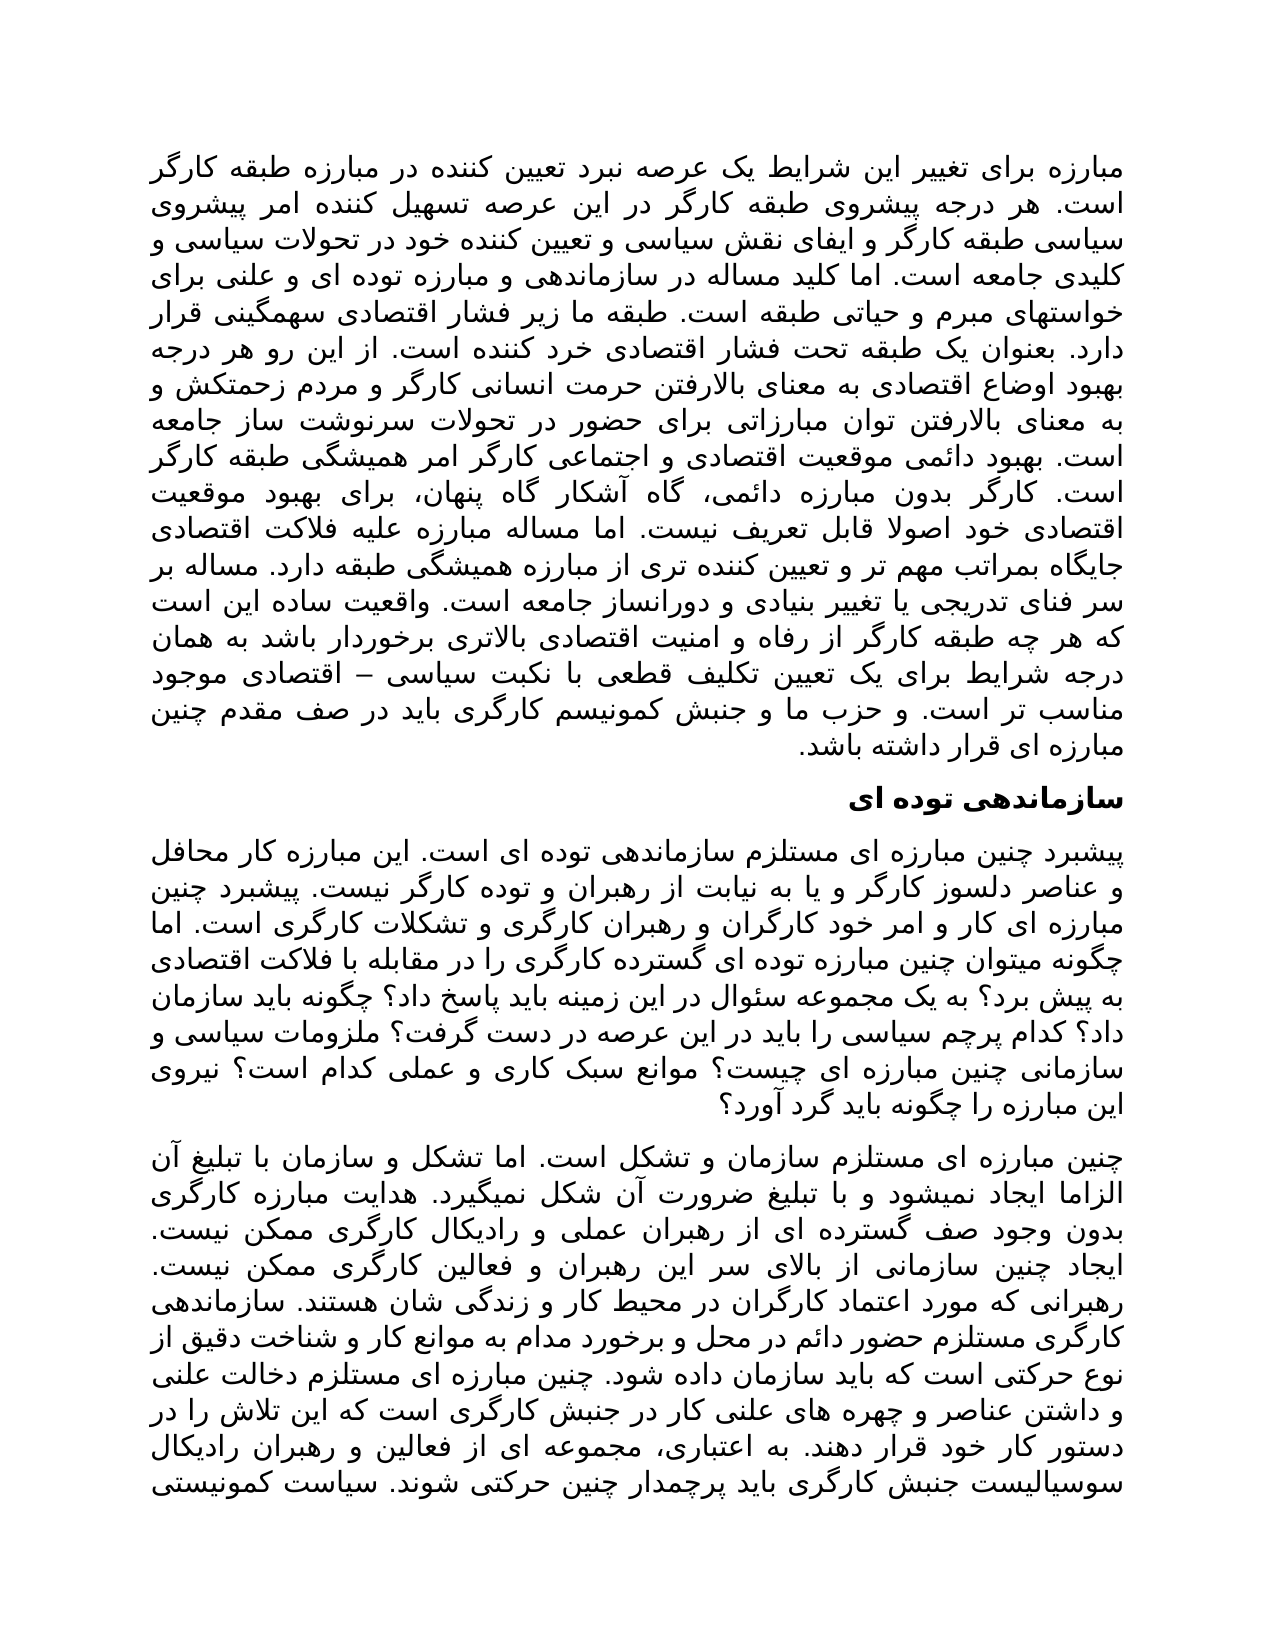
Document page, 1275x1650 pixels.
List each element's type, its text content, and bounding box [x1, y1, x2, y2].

text مبارزه برای تغییر این شرایط یک عرصه نبرد تعیین کننده در مبارزه طبقه کارگر است. هر درجه پیشروی طبقه کارگر در این عرصه تسهیل کننده امر پیشروی سیاسی طبقه کارگر و ایفای نقش سیاسی و تعیین کننده خود در تحولات سیاسی و کلیدی جامعه است. اما کلید مساله در سازماندهی و مبارزه توده ای و علنی برای خواستهای مبرم و حیاتی طبقه است. طبقه ما زیر فشار اقتصادی سهمگینی قرار دارد. بعنوان یک طبقه تحت فشار اقتصادی خرد کننده است. از این رو هر درجه بهبود اوضاع اقتصادی به معنای بالارفتن حرمت انسانی کارگر و مردم زحمتکش و به معنای بالارفتن توان مبارزاتی برای حضور در تحولات سرنوشت ساز جامعه است. بهبود دائمی موقعیت اقتصادی و اجتماعی کارگر امر همیشگی طبقه کارگر است. کارگر بدون مبارزه دائمی، گاه آشکار گاه پنهان، برای بهبود موقعیت اقتصادی خود اصولا قابل تعریف نیست. اما مساله مبارزه علیه فلاکت اقتصادی جایگاه بمراتب مهم تر و تعیین کننده تری از مبارزه همیشگی طبقه دارد. مساله بر سر فنای تدریجی یا تغییر بنیادی و دورانساز جامعه است. واقعیت ساده این است که هر چه طبقه کارگر از رفاه و امنیت اقتصادی بالاتری برخوردار باشد به همان درجه شرایط برای یک تعیین تکلیف قطعی با نکبت سیاسی – اقتصادی موجود مناسب تر است. و حزب ما و جنبش کمونیسم کارگری باید در صف مقدم چنین مبارزه ای قرار داشته باشد. [150, 150, 1125, 762]
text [150, 1140, 1125, 1499]
text سازماندهی توده ای [150, 781, 1125, 815]
text پیشبرد چنین مبارزه ای مستلزم سازماندهی توده ای است. این مبارزه کار محافل و عناصر دلسوز کارگر و یا به نیابت از رهبران و توده کارگر نیست. پیشبرد چنین مبارزه ای کار و امر خود کارگران و رهبران کارگری و تشکلات کارگری است. اما چگونه میتوان چنین مبارزه توده ای گسترده کارگری را در مقابله با فلاکت اقتصادی به پیش برد؟ به یک مجموعه سئوال در این زمینه باید پاسخ داد؟ چگونه باید سازمان داد؟ کدام پرچم سیاسی را باید در این عرصه در دست گرفت؟ ملزومات سیاسی و سازمانی چنین مبارزه ای چیست؟ موانع سبک کاری و عملی کدام است؟ نیروی این مبارزه را چگونه باید گرد آورد؟ [150, 834, 1125, 1121]
